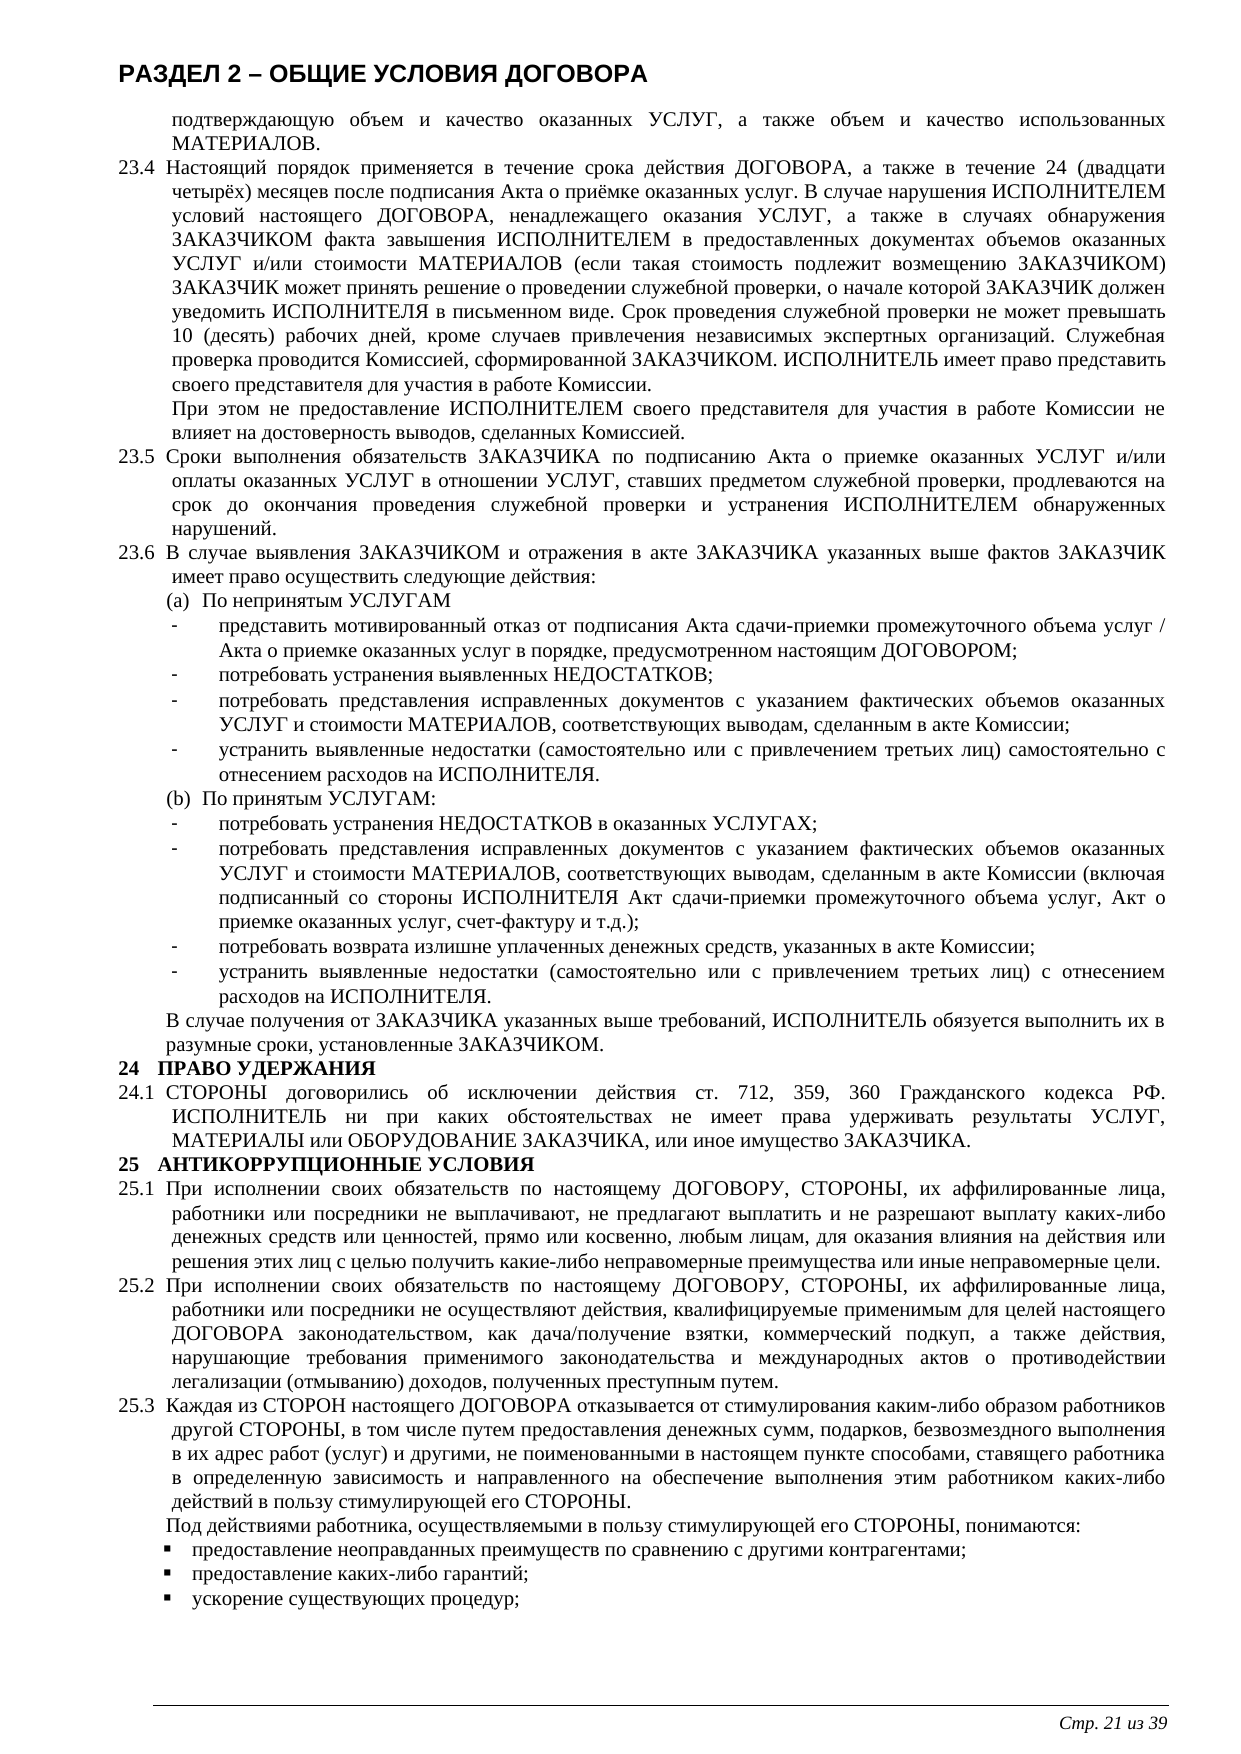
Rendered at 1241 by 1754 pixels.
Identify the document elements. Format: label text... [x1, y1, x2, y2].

list СТОРОНЫ договорились об исключении действия ст. 712, 359, 360 Гражданского кодекса РФ. ИСПОЛНИТЕЛЬ ни при каких обстоятельствах не имеет права удерживать результаты УСЛУГ, МАТЕРИАЛЫ или ОБОРУДОВАНИЕ ЗАКАЗЧИКА, или иное имущество ЗАКАЗЧИКА. [118, 1080, 1167, 1152]
list потребовать устранения НЕДОСТАТКОВ в оказанных УСЛУГАХ; [171, 810, 1167, 835]
list устранить выявленные недостатки (самостоятельно или с привлечением третьих лиц) самостоятельно с отнесением расходов на ИСПОЛНИТЕЛЯ. [171, 736, 1167, 786]
list устранить выявленные недостатки (самостоятельно или с привлечением третьих лиц) с отнесением расходов на ИСПОЛНИТЕЛЯ. [171, 958, 1167, 1008]
text При этом не предоставление ИСПОЛНИТЕЛЕМ своего представителя для участия в работе Комиссии не влияет на достоверность выводов, сделанных Комиссией. [172, 396, 1167, 444]
list потребовать возврата излишне уплаченных денежных средств, указанных в акте Комиссии; [171, 933, 1167, 958]
list потребовать устранения выявленных НЕДОСТАТКОВ; [171, 662, 1167, 687]
list По непринятым УСЛУГАМ [166, 588, 1167, 612]
list предоставление каких-либо гарантий; [162, 1561, 1167, 1585]
list При исполнении своих обязательств по настоящему ДОГОВОРУ, СТОРОНЫ, их аффилированные лица, работники или посредники не осуществляют действия, квалифицируемые применимым для целей настоящего ДОГОВОРА законодательством, как дача/получение взятки, коммерческий подкуп, а также действия, нарушающие требования применимого законодательства и международных актов о противодействии легализации (отмыванию) доходов, полученных преступным путем. [118, 1273, 1167, 1393]
list При исполнении своих обязательств по настоящему ДОГОВОРУ, СТОРОНЫ, их аффилированные лица, работники или посредники не выплачивают, не предлагают выплатить и не разрешают выплату каких-либо денежных средств или ценностей, прямо или косвенно, любым лицам, для оказания влияния на действия или решения этих лиц с целью получить какие-либо неправомерные преимущества или иные неправомерные цели. [118, 1176, 1167, 1273]
list По принятым УСЛУГАМ: [166, 786, 1167, 810]
list Каждая из СТОРОН настоящего ДОГОВОРА отказывается от стимулирования каким-либо образом работников другой СТОРОНЫ, в том числе путем предоставления денежных сумм, подарков, безвозмездного выполнения в их адрес работ (услуг) и другими, не поименованными в настоящем пункте способами, ставящего работника в определенную зависимость и направленного на обеспечение выполнения этим работником каких-либо действий в пользу стимулирующей его СТОРОНЫ. [118, 1393, 1167, 1513]
text Под действиями работника, осуществляемыми в пользу стимулирующей его СТОРОНЫ, понимаются: [166, 1513, 1167, 1537]
list ПРАВО УДЕРЖАНИЯ [118, 1056, 1167, 1080]
list представить мотивированный отказ от подписания Акта сдачи-приемки промежуточного объема услуг / Акта о приемке оказанных услуг в порядке, предусмотренном настоящим ДОГОВОРОМ; [171, 612, 1167, 662]
list ускорение существующих процедур; [162, 1585, 1167, 1609]
list Сроки выполнения обязательств ЗАКАЗЧИКА по подписанию Акта о приемке оказанных УСЛУГ и/или оплаты оказанных УСЛУГ в отношении УСЛУГ, ставших предметом служебной проверки, продлеваются на срок до окончания проведения служебной проверки и устранения ИСПОЛНИТЕЛЕМ обнаруженных нарушений. [118, 444, 1167, 540]
list Настоящий порядок применяется в течение срока действия ДОГОВОРА, а также в течение 24 (двадцати четырёх) месяцев после подписания Акта о приёмке оказанных услуг. В случае нарушения ИСПОЛНИТЕЛЕМ условий настоящего ДОГОВОРА, ненадлежащего оказания УСЛУГ, а также в случаях обнаружения ЗАКАЗЧИКОМ факта завышения ИСПОЛНИТЕЛЕМ в предоставленных документах объемов оказанных УСЛУГ и/или стоимости МАТЕРИАЛОВ (если такая стоимость подлежит возмещению ЗАКАЗЧИКОМ) ЗАКАЗЧИК может принять решение о проведении служебной проверки, о начале которой ЗАКАЗЧИК должен уведомить ИСПОЛНИТЕЛЯ в письменном виде. Срок проведения служебной проверки не может превышать 10 (десять) рабочих дней, кроме случаев привлечения независимых экспертных организаций. Служебная проверка проводится Комиссией, сформированной ЗАКАЗЧИКОМ. ИСПОЛНИТЕЛЬ имеет право представить своего представителя для участия в работе Комиссии. [118, 155, 1167, 396]
list потребовать представления исправленных документов с указанием фактических объемов оказанных УСЛУГ и стоимости МАТЕРИАЛОВ, соответствующих выводам, сделанным в акте Комиссии; [171, 687, 1167, 736]
text В случае получения от ЗАКАЗЧИКА указанных выше требований, ИСПОЛНИТЕЛЬ обязуется выполнить их в разумные сроки, установленные ЗАКАЗЧИКОМ. [166, 1008, 1167, 1056]
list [118, 107, 1167, 155]
list предоставление неоправданных преимуществ по сравнению с другими контрагентами; [162, 1537, 1167, 1561]
list АНТИКОРРУПЦИОННЫЕ УСЛОВИЯ [118, 1152, 1167, 1176]
list В случае выявления ЗАКАЗЧИКОМ и отражения в акте ЗАКАЗЧИКА указанных выше фактов ЗАКАЗЧИК имеет право осуществить следующие действия: [118, 540, 1167, 588]
list потребовать представления исправленных документов с указанием фактических объемов оказанных УСЛУГ и стоимости МАТЕРИАЛОВ, соответствующих выводам, сделанным в акте Комиссии (включая подписанный со стороны ИСПОЛНИТЕЛЯ Акт сдачи-приемки промежуточного объема услуг, Акт о приемке оказанных услуг, счет-фактуру и т.д.); [171, 835, 1167, 933]
